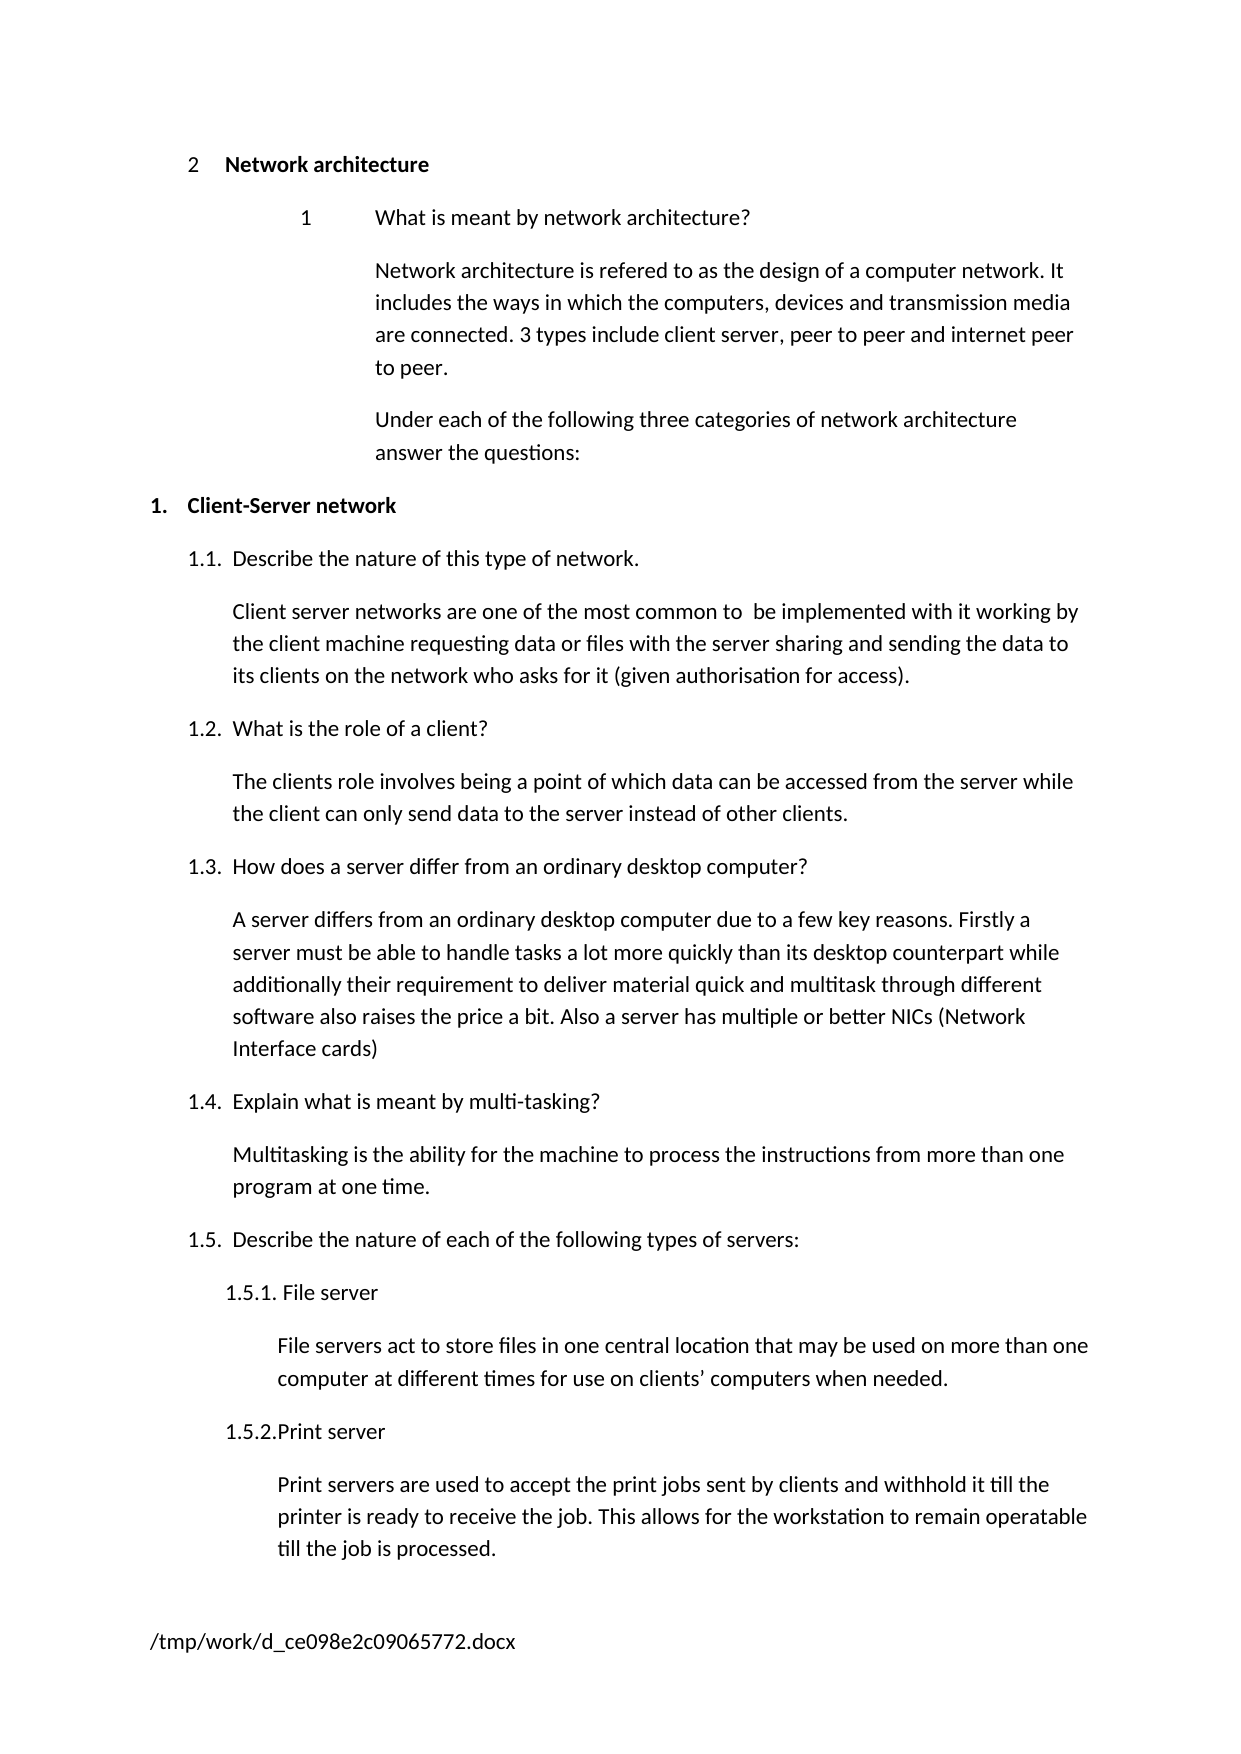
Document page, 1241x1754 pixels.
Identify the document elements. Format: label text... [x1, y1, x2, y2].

list File server [225, 1278, 1090, 1307]
list Client server networks are one of the most common to be implemented with it working by the client machine requesting data or files with the server sharing and sending the data to its clients on the network who asks for it (given authorisation for access). [232, 597, 1090, 689]
list A server differs from an ordinary desktop computer due to a few key reasons. Firstly a server must be able to handle tasks a lot more quickly than its desktop counterpart while additionally their requirement to deliver material quick and multitask through different software also raises the price a bit. Also a server has multiple or better NICs (Network Interface cards) [232, 906, 1090, 1062]
list What is the role of a client? [187, 714, 1090, 742]
list What is meant by network architecture? [300, 203, 1090, 231]
list Print servers are used to accept the print jobs sent by clients and withhold it till the printer is ready to receive the job. This allows for the workstation to remain operatable till the job is processed. [277, 1470, 1090, 1562]
list Describe the nature of each of the following types of servers: [187, 1226, 1090, 1253]
list The clients role involves being a point of which data can be accessed from the server while the client can only send data to the server instead of other clients. [232, 767, 1090, 827]
list Explain what is meant by multi-tasking? [187, 1087, 1090, 1115]
list Network architecture is refered to as the design of a computer network. It includes the ways in which the computers, devices and transmission media are connected. 3 types include client server, peer to peer and internet peer to peer. [375, 256, 1090, 381]
list Client-Server network [150, 491, 1090, 519]
list Network architecture [187, 150, 1090, 178]
list Describe the nature of this type of network. [187, 544, 1090, 572]
list File servers act to store files in one central location that may be used on more than one computer at different times for use on clients’ computers when needed. [277, 1332, 1090, 1392]
list Print server [225, 1417, 1090, 1445]
list Under each of the following three categories of network architecture answer the questions: [375, 406, 1090, 466]
list How does a server differ from an ordinary desktop computer? [187, 852, 1090, 881]
list Multitasking is the ability for the machine to process the instructions from more than one program at one time. [232, 1140, 1090, 1201]
